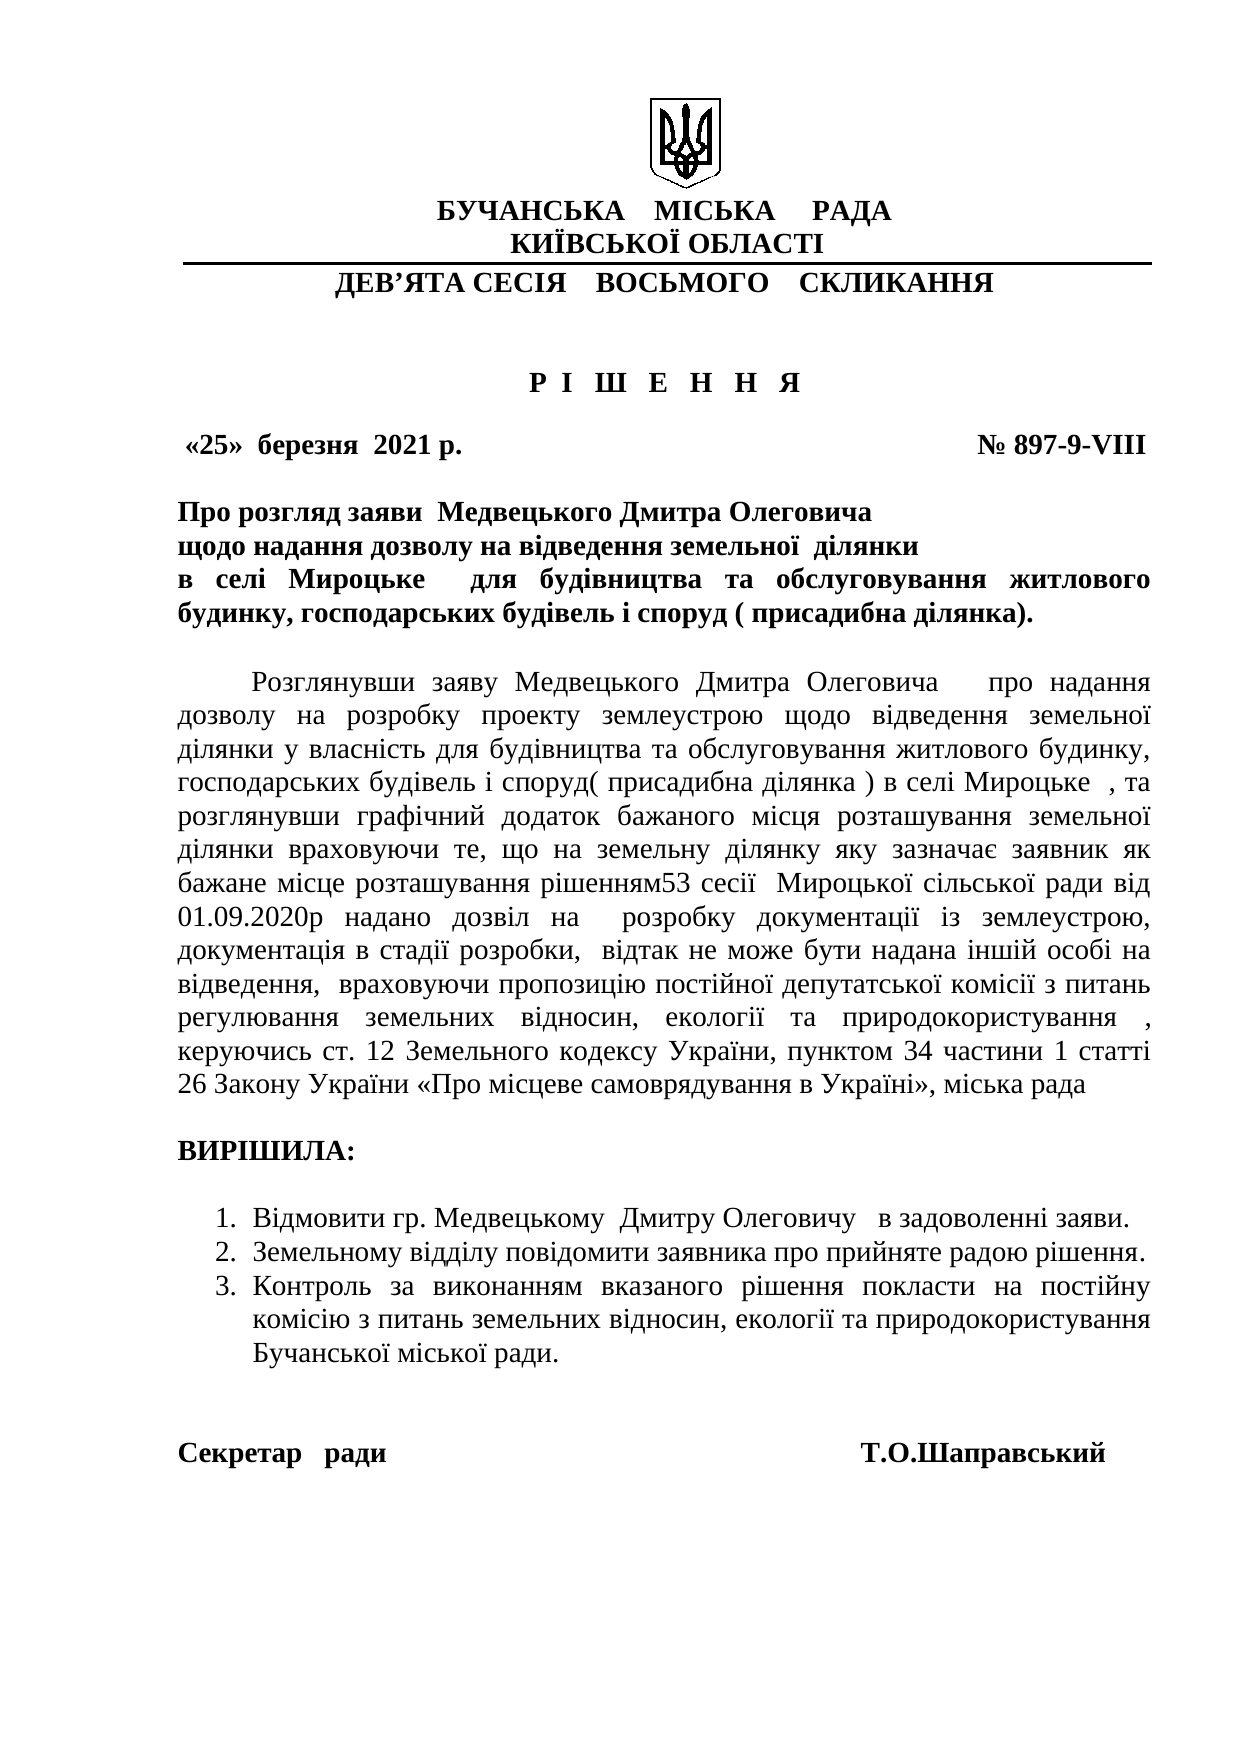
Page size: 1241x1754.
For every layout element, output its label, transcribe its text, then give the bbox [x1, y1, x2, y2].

text Про розгляд заяви Медвецького Дмитра Олеговича [177, 494, 1152, 528]
text щодо надання дозволу на відведення земельної ділянки [177, 528, 1152, 561]
text БУЧАНСЬКА МІСЬКА РАДА [177, 193, 1152, 226]
list Контроль за виконанням вказаного рішення покласти на постійну комісію з питань земельних відносин, екології та природокористування Бучанської міської ради. [215, 1268, 1152, 1368]
text в селі Мироцьке для будівництва та обслуговування житлового будинку, господарських будівель і споруд ( присадибна ділянка). [177, 561, 1152, 628]
text КИЇВСЬКОЇ ОБЛАСТІ [183, 226, 1152, 262]
text Розглянувши заяву Медвецького Дмитра Олеговича про надання дозволу на розробку проекту землеустрою щодо відведення земельної ділянки у власність для будівництва та обслуговування житлового будинку, господарських будівель і споруд( присадибна ділянка ) в селі Мироцьке , та розглянувши графічний додаток бажаного місця розташування земельної ділянки враховуючи те, що на земельну ділянку яку зазначає заявник як бажане місце розташування рішенням53 сесії Мироцької сільської ради від 01.09.2020р надано дозвіл на розробку документації із землеустрою, документація в стадії розробки, відтак не може бути надана іншій особі на відведення, враховуючи пропозицію постійної депутатської комісії з питань регулювання земельних відносин, екології та природокористування , керуючись ст. 12 Земельного кодексу України, пунктом 34 частини 1 статті 26 Закону України «Про місцеве самоврядування в Україні», міська рада [177, 664, 1152, 1100]
text Р І Ш Е Н Н Я [177, 366, 1152, 399]
text ДЕВ’ЯТА СЕСІЯ ВОСЬМОГО СКЛИКАННЯ [177, 265, 1152, 298]
list Відмовити гр. Медвецькому Дмитру Олеговичу в задоволенні заяви. [215, 1201, 1152, 1234]
list Земельному відділу повідомити заявника про прийняте радою рішення. [215, 1234, 1152, 1268]
text «25» березня 2021 р. № 897-9-VIII [177, 427, 1152, 461]
text Секретар ради Т.О.Шаправський [177, 1435, 1152, 1469]
text ВИРІШИЛА: [177, 1133, 1152, 1167]
